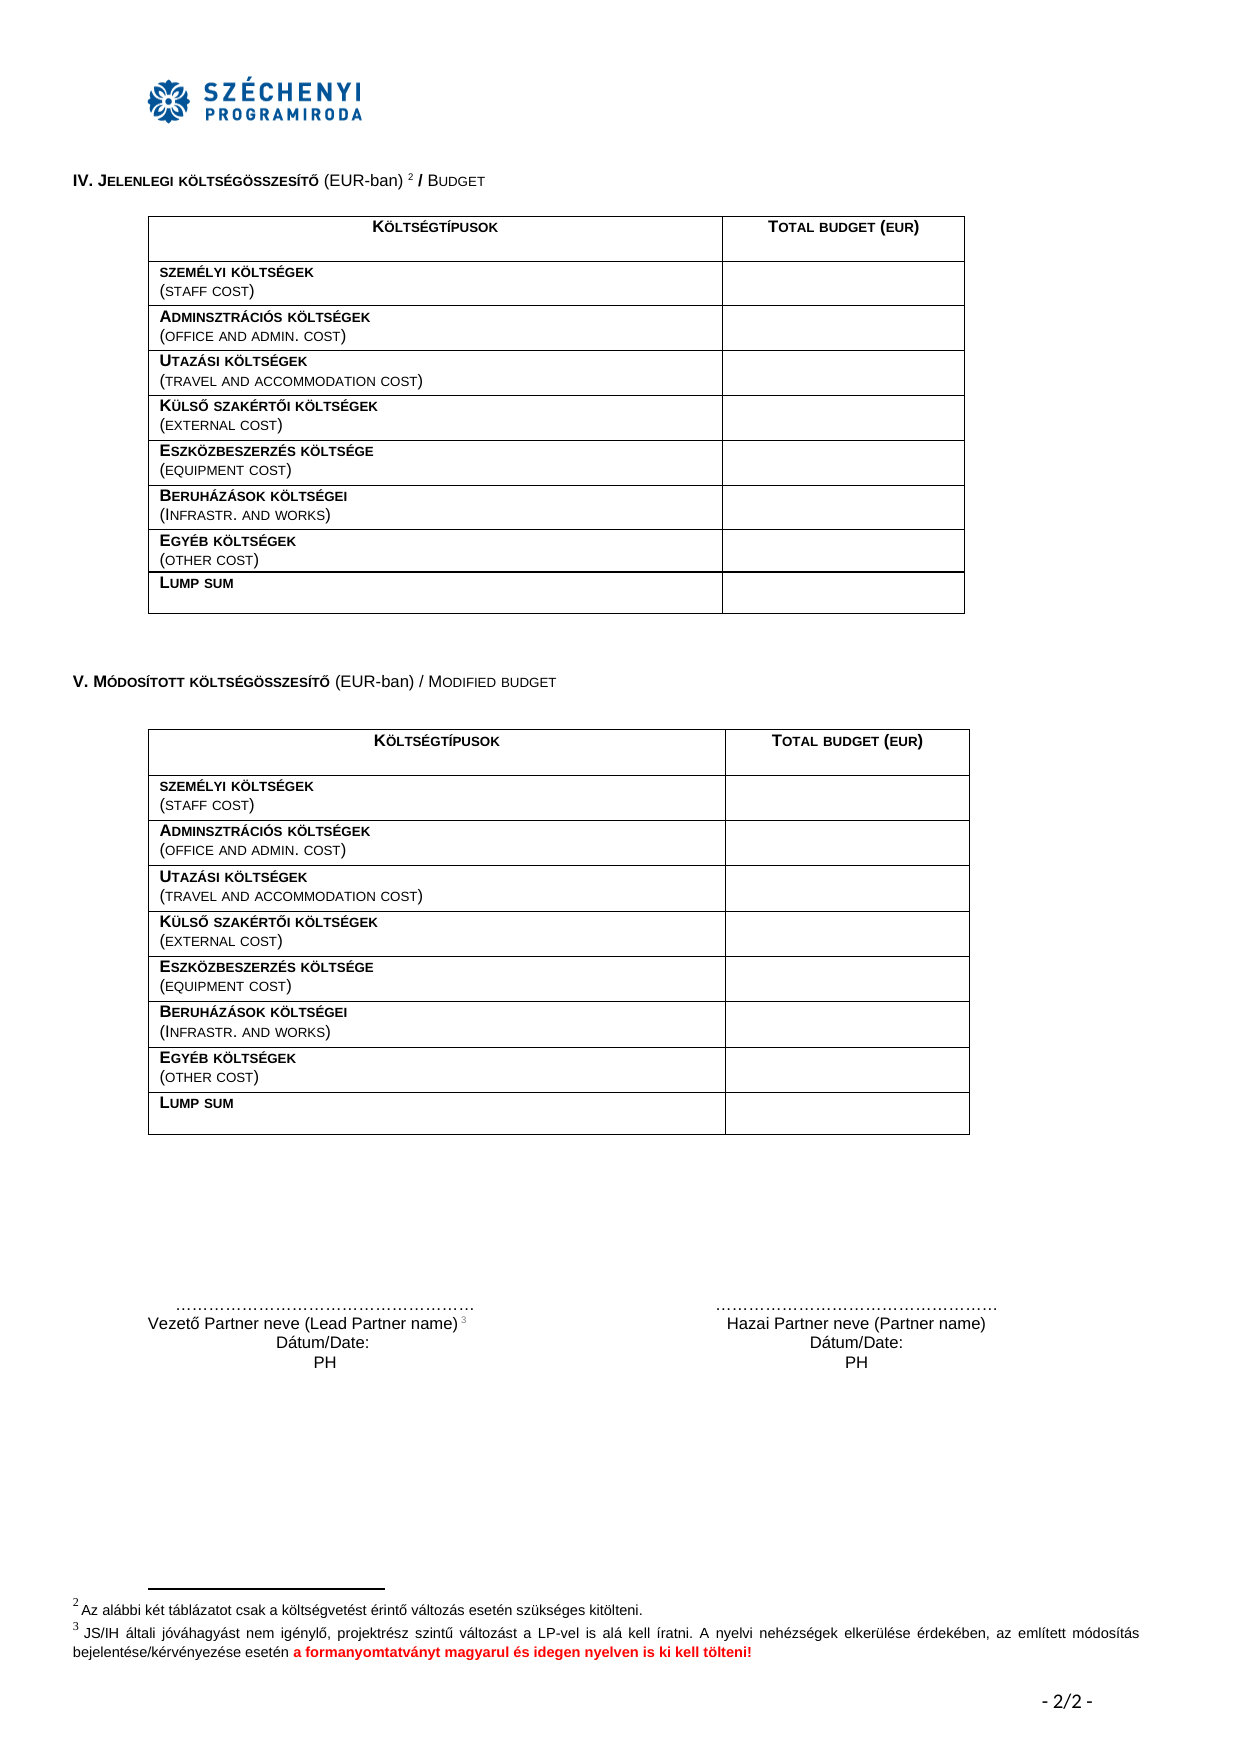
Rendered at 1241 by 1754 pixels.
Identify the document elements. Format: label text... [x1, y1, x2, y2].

table_cell [723, 262, 964, 305]
table_cell [726, 866, 969, 911]
table_cell Külső szakértői költségek (external cost) [149, 396, 722, 440]
table_cell Külső szakértői költségek (external cost) [149, 912, 725, 956]
table_cell [723, 396, 964, 440]
table_cell [723, 441, 964, 484]
table_cell [723, 573, 964, 613]
text Dátum/Date: Dátum/Date: [148, 1333, 1093, 1352]
table_cell Adminsztrációs költségek (office and admin. cost) [149, 821, 725, 865]
table_cell Beruházások költségei (Infrastr. and works) [149, 486, 722, 529]
table_cell Beruházások költségei (Infrastr. and works) [149, 1002, 725, 1047]
table_cell [723, 486, 964, 529]
table_cell Lump sum [149, 1093, 725, 1134]
table_cell Utazási költségek (travel and accommodation cost) [149, 351, 722, 395]
table_header Total budget (eur) [726, 730, 969, 775]
text Vezető Partner neve (Lead Partner name) Hazai Partner neve (Partner name) [148, 1314, 1093, 1333]
table_cell Egyéb költségek (other cost) [149, 1048, 725, 1092]
table_cell [726, 821, 969, 865]
table_cell [726, 1093, 969, 1134]
table_cell Lump sum [149, 573, 722, 613]
table_cell [723, 306, 964, 350]
table_cell személyi költségek (staff cost) [149, 262, 722, 305]
table_cell Eszközbeszerzés költsége (equipment cost) [149, 957, 725, 1001]
table_cell Adminsztrációs költségek (office and admin. cost) [149, 306, 722, 350]
table_cell személyi költségek (staff cost) [149, 776, 725, 820]
text PH PH [148, 1352, 1093, 1372]
table_cell [726, 1002, 969, 1047]
text ……………………………………………… …………………………………………… [148, 1295, 1093, 1314]
table_cell [723, 530, 964, 571]
text V. Módosított költségösszesítő (EUR-ban) / Modified budget [73, 672, 1093, 691]
picture [147, 76, 362, 124]
table_cell [726, 957, 969, 1001]
table_header Költségtípusok [149, 730, 725, 775]
table_cell Egyéb költségek (other cost) [149, 530, 722, 571]
table_header Total budget (eur) [723, 217, 964, 261]
table_cell Eszközbeszerzés költsége (equipment cost) [149, 441, 722, 484]
table_cell [726, 1048, 969, 1092]
table_cell [726, 912, 969, 956]
text IV. Jelenlegi költségösszesítő (EUR-ban) / Budget [73, 171, 1093, 190]
table_cell Utazási költségek (travel and accommodation cost) [149, 866, 725, 911]
table_cell [726, 776, 969, 820]
table_header Költségtípusok [149, 217, 722, 261]
table_cell [723, 351, 964, 395]
